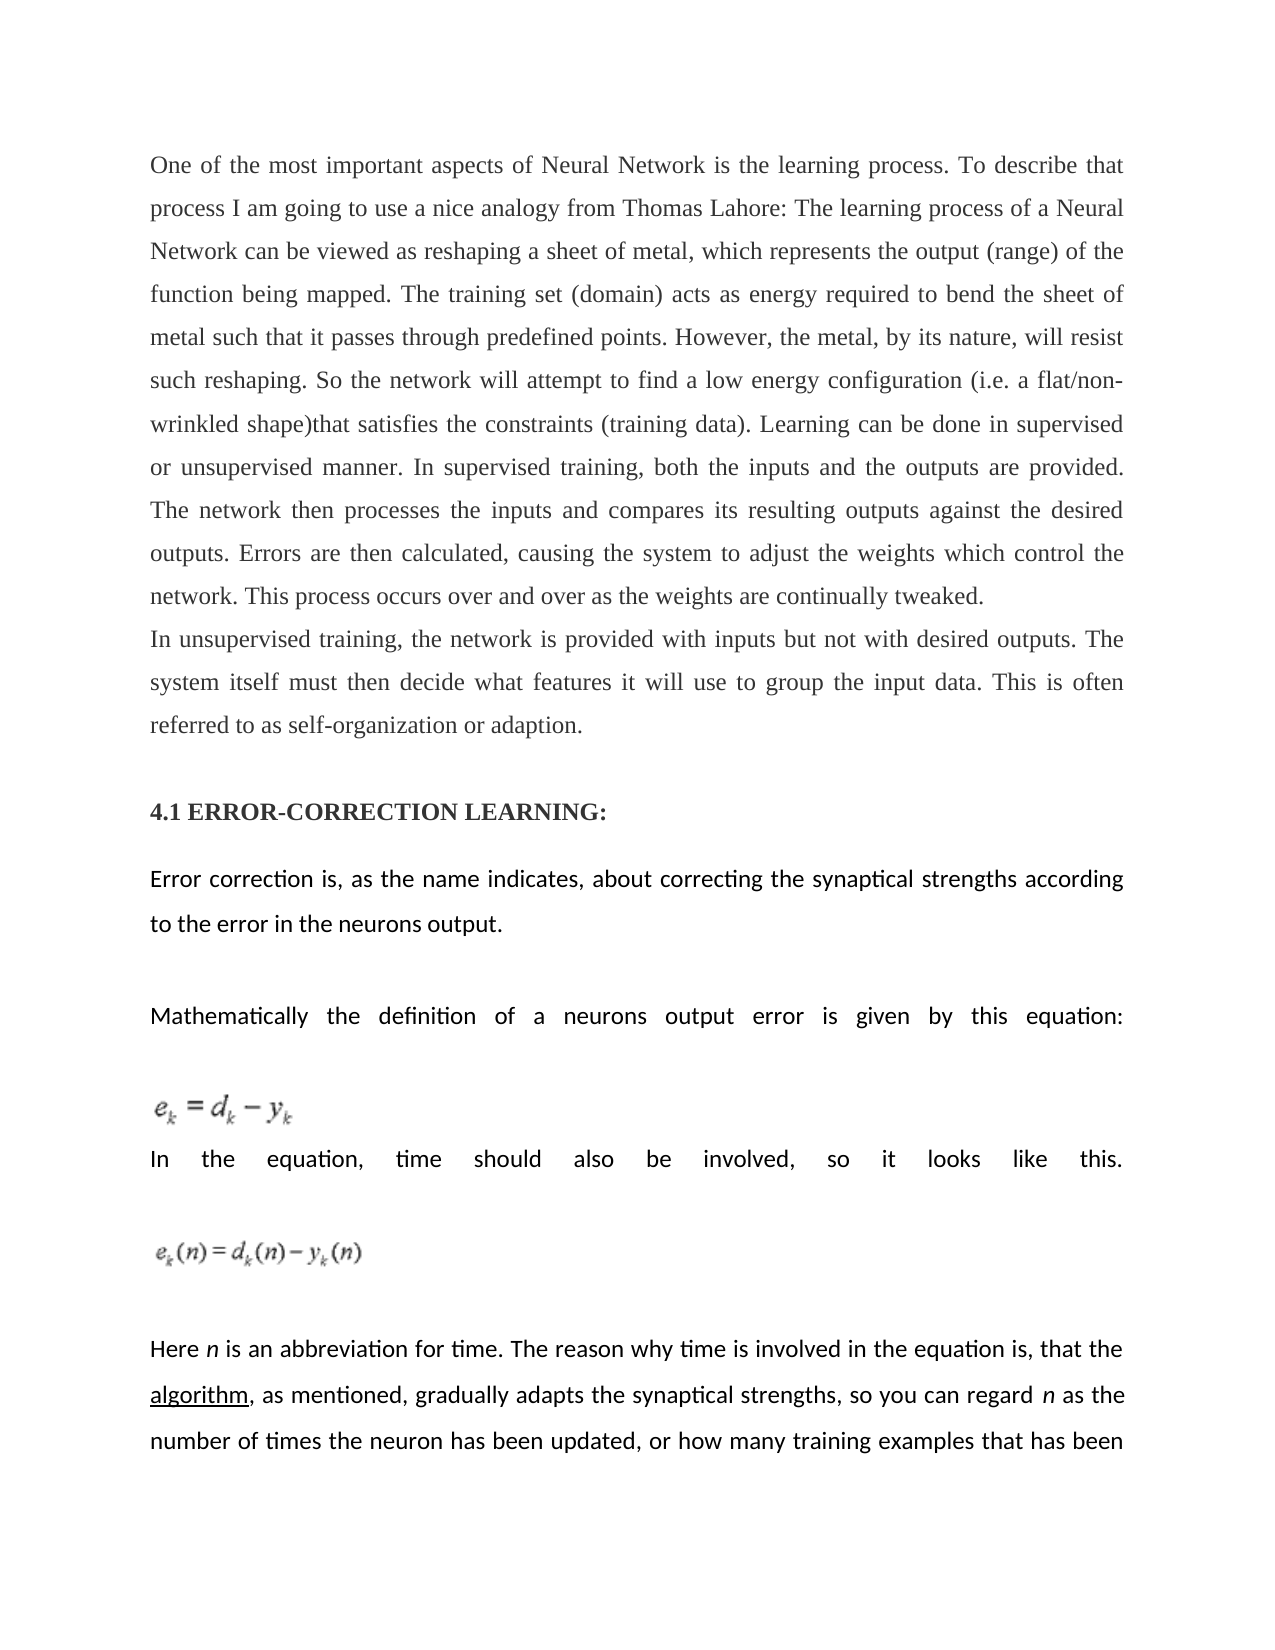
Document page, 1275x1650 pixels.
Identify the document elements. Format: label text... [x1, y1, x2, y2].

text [150, 1143, 1125, 1456]
text 4.1 ERROR-CORRECTION LEARNING: [150, 797, 1125, 826]
text In unsupervised training, the network is provided with inputs but not with desired outputs. The system itself must then decide what features it will use to group the input data. This is often referred to as self-organization or adaption. [150, 624, 1125, 739]
picture [150, 1090, 296, 1130]
text Error correction is, as the name indicates, about correcting the synaptical strengths according to the error in the neurons output. [150, 863, 1125, 939]
picture [150, 1233, 368, 1273]
text Mathematically the definition of a neurons output error is given by this equation: [150, 1000, 1125, 1129]
text One of the most important aspects of Neural Network is the learning process. To describe that process I am going to use a nice analogy from Thomas Lahore: The learning process of a Neural Network can be viewed as reshaping a sheet of metal, which represents the output (range) of the function being mapped. The training set (domain) acts as energy required to bend the sheet of metal such that it passes through predefined points. However, the metal, by its nature, will resist such reshaping. So the network will attempt to find a low energy configuration (i.e. a flat/non-wrinkled shape)that satisfies the constraints (training data). Learning can be done in supervised or unsupervised manner. In supervised training, both the inputs and the outputs are provided. The network then processes the inputs and compares its resulting outputs against the desired outputs. Errors are then calculated, causing the system to adjust the weights which control the network. This process occurs over and over as the weights are continually tweaked. [150, 150, 1125, 610]
